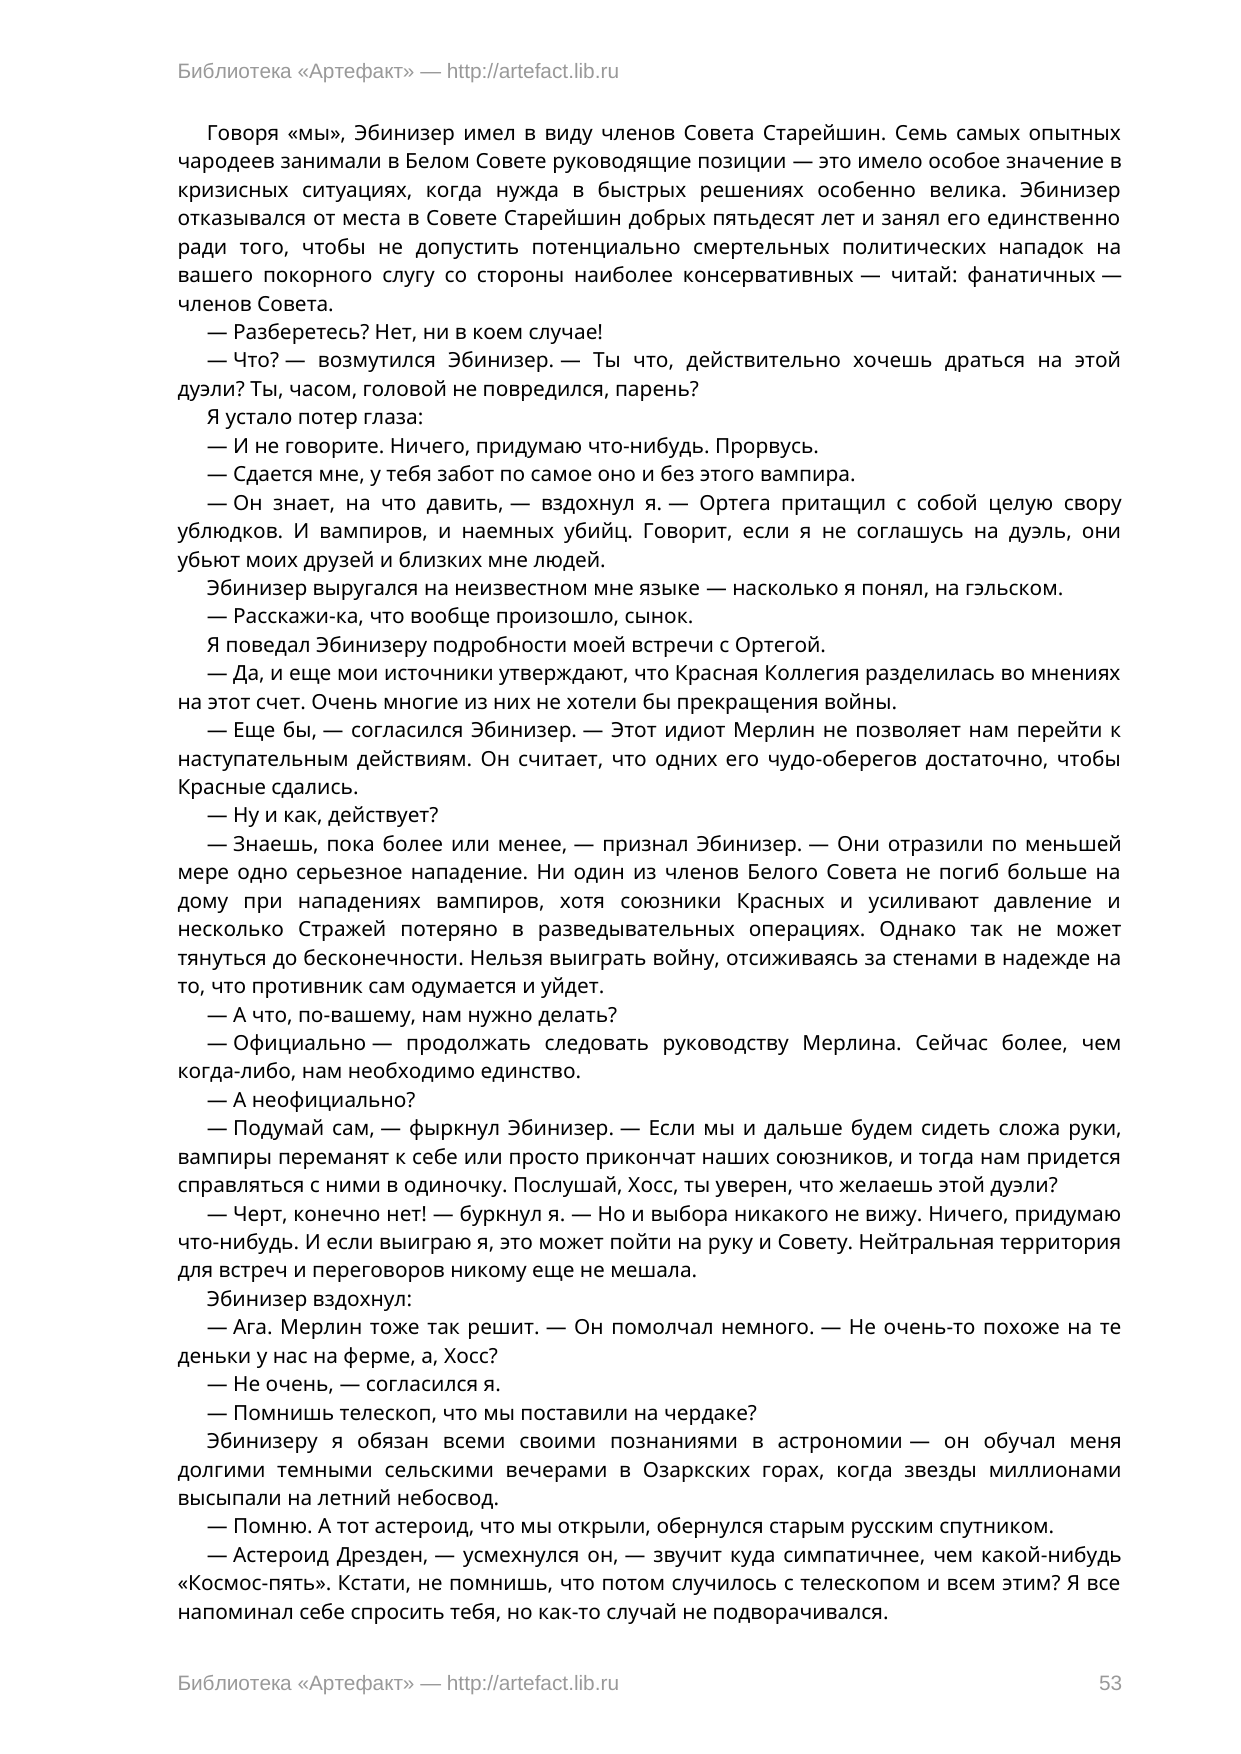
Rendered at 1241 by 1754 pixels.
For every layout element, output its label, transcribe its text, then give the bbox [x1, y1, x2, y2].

text Говоря «мы», Эбинизер имел в виду членов Совета Старейшин. Семь самых опытных чародеев занимали в Белом Совете руководящие позиции — это имело особое значение в кризисных ситуациях, когда нужда в быстрых решениях особенно велика. Эбинизер отказывался от места в Совете Старейшин добрых пятьдесят лет и занял его единственно ради того, чтобы не допустить потенциально смертельных политических нападок на вашего покорного слугу со стороны наиболее консервативных — читай: фанатичных — членов Совета. [177, 118, 1122, 317]
text — Ну и как, действует? [177, 801, 1122, 829]
text — Ага. Мерлин тоже так решит. — Он помолчал немного. — Не очень-то похоже на те деньки у нас на ферме, а, Хосс? [177, 1312, 1122, 1369]
text Эбинизер вздохнул: [177, 1284, 1122, 1312]
text — Подумай сам, — фыркнул Эбинизер. — Если мы и дальше будем сидеть сложа руки, вампиры переманят к себе или просто прикончат наших союзников, и тогда нам придется справляться с ними в одиночку. Послушай, Хосс, ты уверен, что желаешь этой дуэли? [177, 1113, 1122, 1199]
text — Астероид Дрезден, — усмехнулся он, — звучит куда симпатичнее, чем какой-нибудь «Космос-пять». Кстати, не помнишь, что потом случилось с телескопом и всем этим? Я все напоминал себе спросить тебя, но как-то случай не подворачивался. [177, 1540, 1122, 1625]
text — Разберетесь? Нет, ни в коем случае! [177, 317, 1122, 346]
text — Что? — возмутился Эбинизер. — Ты что, действительно хочешь драться на этой дуэли? Ты, часом, головой не повредился, парень? [177, 346, 1122, 402]
text — А что, по-вашему, нам нужно делать? [177, 1000, 1122, 1028]
text — Да, и еще мои источники утверждают, что Красная Коллегия разделилась во мнениях на этот счет. Очень многие из них не хотели бы прекращения войны. [177, 658, 1122, 715]
text — Черт, конечно нет! — буркнул я. — Но и выбора никакого не вижу. Ничего, придумаю что-нибудь. И если выиграю я, это может пойти на руку и Совету. Нейтральная территория для встреч и переговоров никому еще не мешала. [177, 1199, 1122, 1284]
text — Он знает, на что давить, — вздохнул я. — Ортега притащил с собой целую свору ублюдков. И вампиров, и наемных убийц. Говорит, если я не соглашусь на дуэль, они убьют моих друзей и близких мне людей. [177, 488, 1122, 573]
text — Сдается мне, у тебя забот по самое оно и без этого вампира. [177, 459, 1122, 488]
text — А неофициально? [177, 1085, 1122, 1113]
text — Еще бы, — согласился Эбинизер. — Этот идиот Мерлин не позволяет нам перейти к наступательным действиям. Он считает, что одних его чудо-оберегов достаточно, чтобы Красные сдались. [177, 715, 1122, 801]
text — Расскажи-ка, что вообще произошло, сынок. [177, 602, 1122, 630]
text Я устало потер глаза: [177, 402, 1122, 431]
text Эбинизер выругался на неизвестном мне языке — насколько я понял, на гэльском. [177, 573, 1122, 602]
text — Знаешь, пока более или менее, — признал Эбинизер. — Они отразили по меньшей мере одно серьезное нападение. Ни один из членов Белого Совета не погиб больше на дому при нападениях вампиров, хотя союзники Красных и усиливают давление и несколько Стражей потеряно в разведывательных операциях. Однако так не может тянуться до бесконечности. Нельзя выиграть войну, отсиживаясь за стенами в надежде на то, что противник сам одумается и уйдет. [177, 829, 1122, 1000]
text — Официально — продолжать следовать руководству Мерлина. Сейчас более, чем когда-либо, нам необходимо единство. [177, 1028, 1122, 1085]
text Я поведал Эбинизеру подробности моей встречи с Ортегой. [177, 630, 1122, 658]
text — Не очень, — согласился я. [177, 1369, 1122, 1398]
text — И не говорите. Ничего, придумаю что-нибудь. Прорвусь. [177, 431, 1122, 459]
text — Помню. А тот астероид, что мы открыли, обернулся старым русским спутником. [177, 1512, 1122, 1540]
text — Помнишь телескоп, что мы поставили на чердаке? [177, 1398, 1122, 1426]
text Эбинизеру я обязан всеми своими познаниями в астрономии — он обучал меня долгими темными сельскими вечерами в Озаркских горах, когда звезды миллионами высыпали на летний небосвод. [177, 1426, 1122, 1512]
